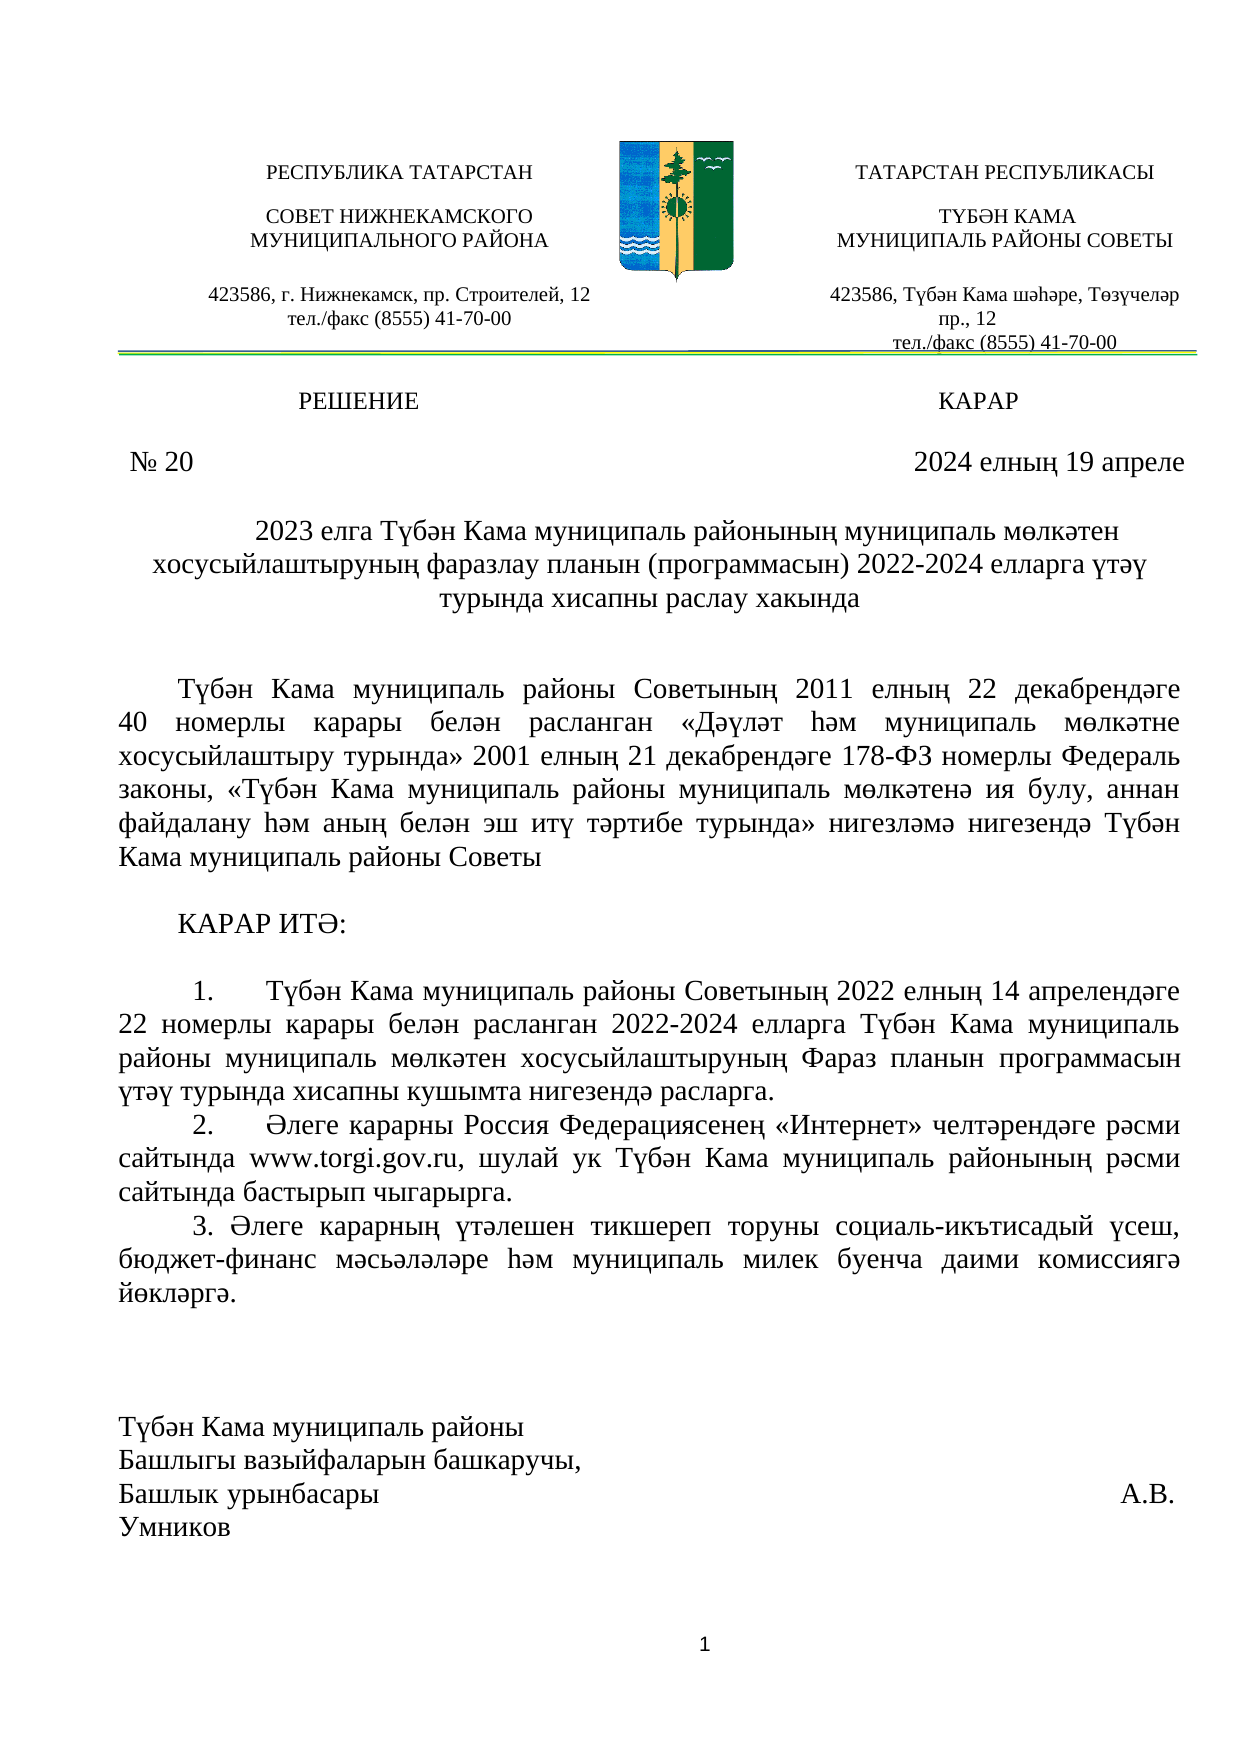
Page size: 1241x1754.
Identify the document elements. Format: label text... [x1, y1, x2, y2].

text КАРАР ИТӘ: [118, 906, 1181, 939]
table_cell 2024 елның 19 апреле [679, 444, 1196, 479]
table_header КАРАР [679, 386, 1196, 444]
list Әлеге карарны Россия Федерациясенең «Интернет» челтәрендәге рәсми сайтында www.torgi.gov.ru, шулай ук Түбән Кама муниципаль районының рәсми сайтында бастырып чыгарырга. [118, 1107, 1181, 1208]
table_header ТАТАРСТАН РЕСПУБЛИКАСЫ ТҮБӘН КАМА МУНИЦИПАЛЬ РАЙОНЫ СОВЕТЫ 423586, Түбән Кама шәһәре, Төзүчеләр пр., 12 тел./факс (8555) 41-70-00 [738, 136, 1196, 350]
table_header РЕСПУБЛИКА ТАТАРСТАН СОВЕТ НИЖНЕКАМСКОГО МУНИЦИПАЛЬНОГО РАЙОНА 423586, г. Нижнекамск, пр. Строителей, 12 тел./факс (8555) 41-70-00 [118, 136, 606, 350]
list Түбән Кама муниципаль районы Советының 2022 елның 14 апрелендәге 22 номерлы карары белән расланган 2022-2024 елларга Түбән Кама муниципаль районы муниципаль мөлкәтен хосусыйлаштыруның Фараз планын программасын үтәү турында хисапны кушымта нигезендә расларга. [118, 973, 1181, 1107]
table_header [606, 136, 738, 350]
table_header РЕШЕНИЕ [118, 386, 679, 444]
text 3. Әлеге карарның үтәлешен тикшереп торуны социаль-икътисадый үсеш, бюджет-финанс мәсьәләләре һәм муниципаль милек буенча даими комиссиягә йөкләргә. [118, 1208, 1181, 1308]
table_cell № 20 [118, 444, 679, 479]
text Түбән Кама муниципаль районы Советының 2011 елның 22 декабрендәге 40 номерлы карары белән расланган «Дәүләт һәм муниципаль мөлкәтне хосусыйлаштыру турында» 2001 елның 21 декабрендәге 178-ФЗ номерлы Федераль законы, «Түбән Кама муниципаль районы муниципаль мөлкәтенә ия булу, аннан файдалану һәм аның белән эш итү тәртибе турында» нигезләмә нигезендә Түбән Кама муниципаль районы Советы [118, 671, 1181, 872]
text Башлык урынбасары А.В. Умников [118, 1476, 1181, 1543]
text Башлыгы вазыйфаларын башкаручы, [118, 1442, 1181, 1476]
text 2023 елга Түбән Кама муниципаль районының муниципаль мөлкәтен хосусыйлаштыруның фаразлау планын (программасын) 2022-2024 елларга үтәү турында хисапны раслау хакында [118, 513, 1181, 613]
text Түбән Кама муниципаль районы [118, 1409, 1181, 1442]
